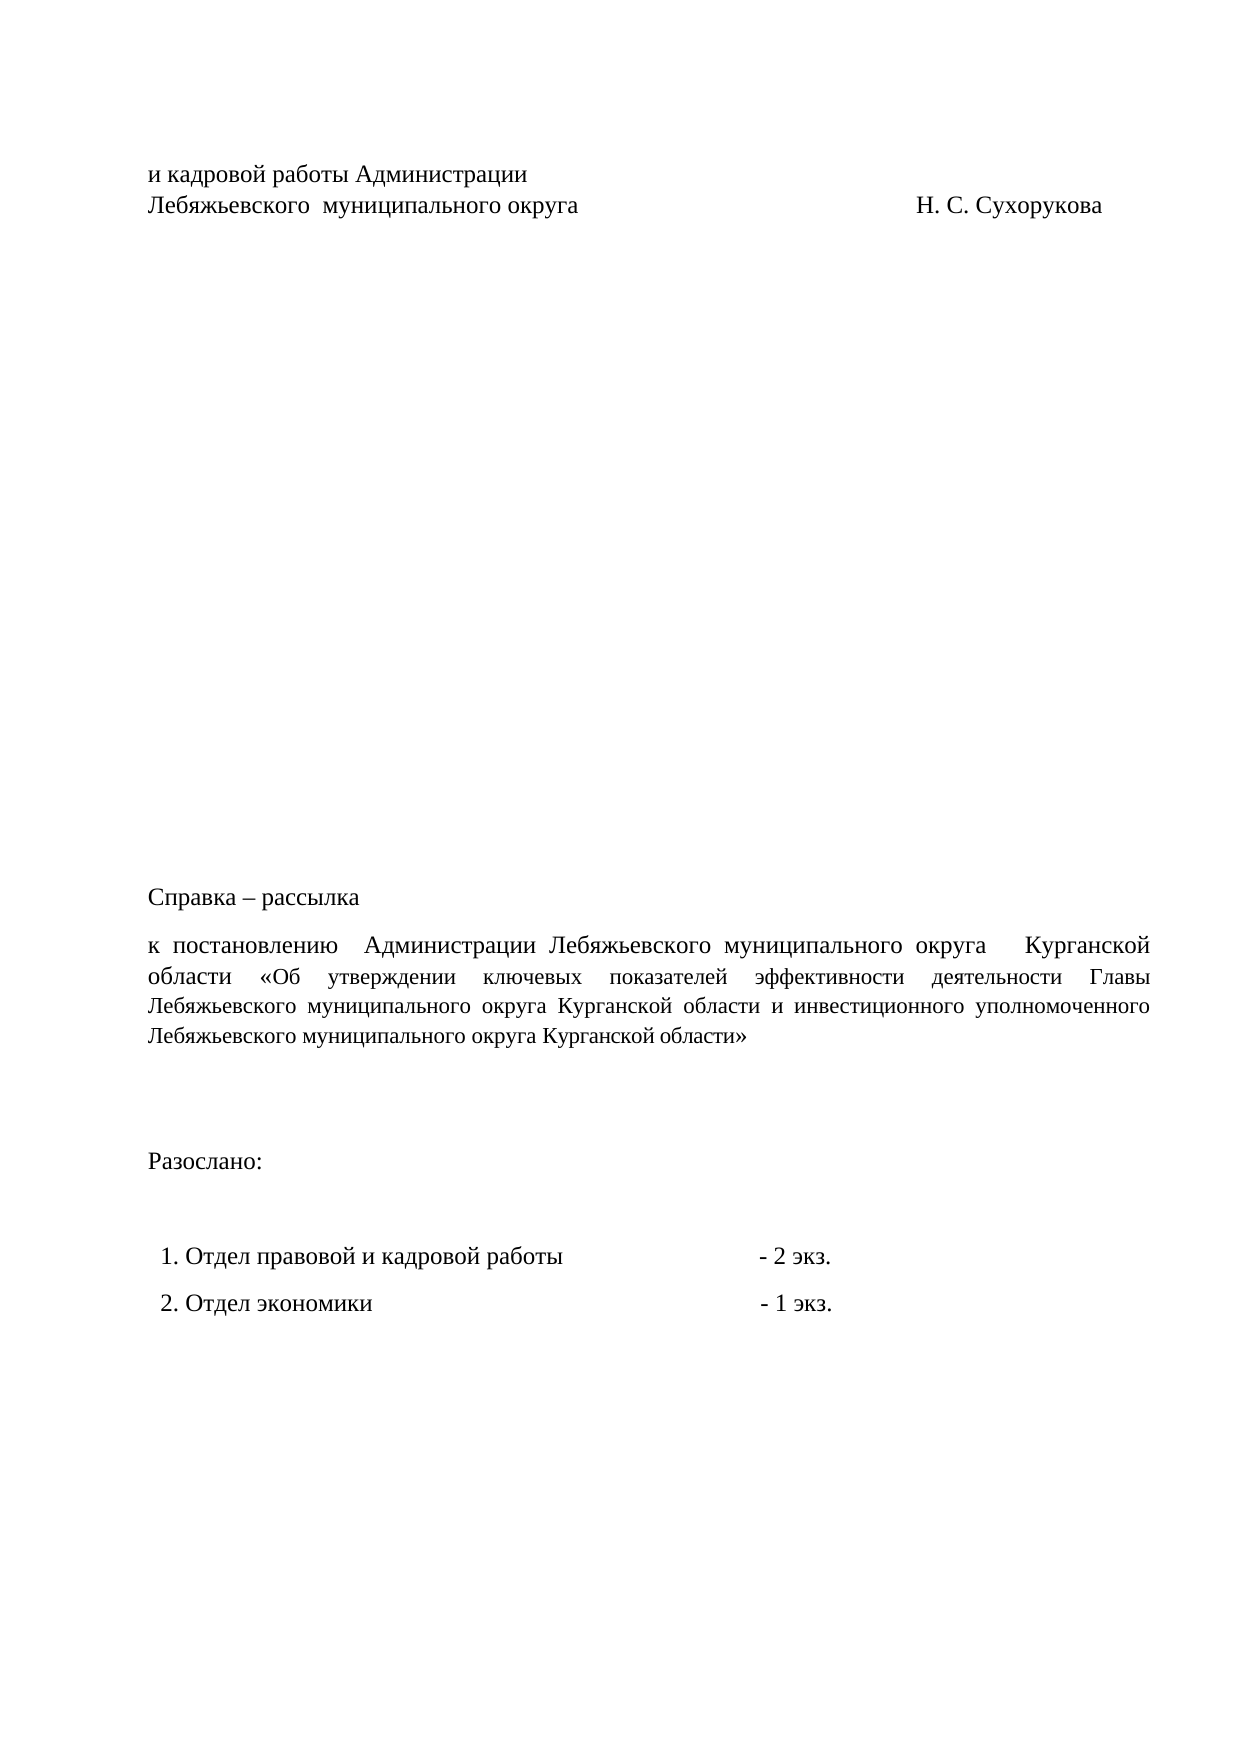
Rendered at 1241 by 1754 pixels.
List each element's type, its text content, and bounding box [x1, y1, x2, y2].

text 2. Отдел экономики - 1 экз. [148, 1288, 1152, 1317]
text Лебяжьевского муниципального округа Н. С. Сухорукова [148, 190, 1152, 219]
text 1. Отдел правовой и кадровой работы - 2 экз. [148, 1241, 1152, 1269]
text Справка – рассылка [148, 882, 1152, 911]
text Разослано: [148, 1146, 1152, 1175]
text к постановлению Администрации Лебяжьевского муниципального округа Курганской области «Об утверждении ключевых показателей эффективности деятельности Главы Лебяжьевского муниципального округа Курганской области и инвестиционного уполномоченного Лебяжьевского муниципального округа Курганской области» [148, 930, 1152, 1049]
text и кадровой работы Администрации [148, 159, 1152, 188]
